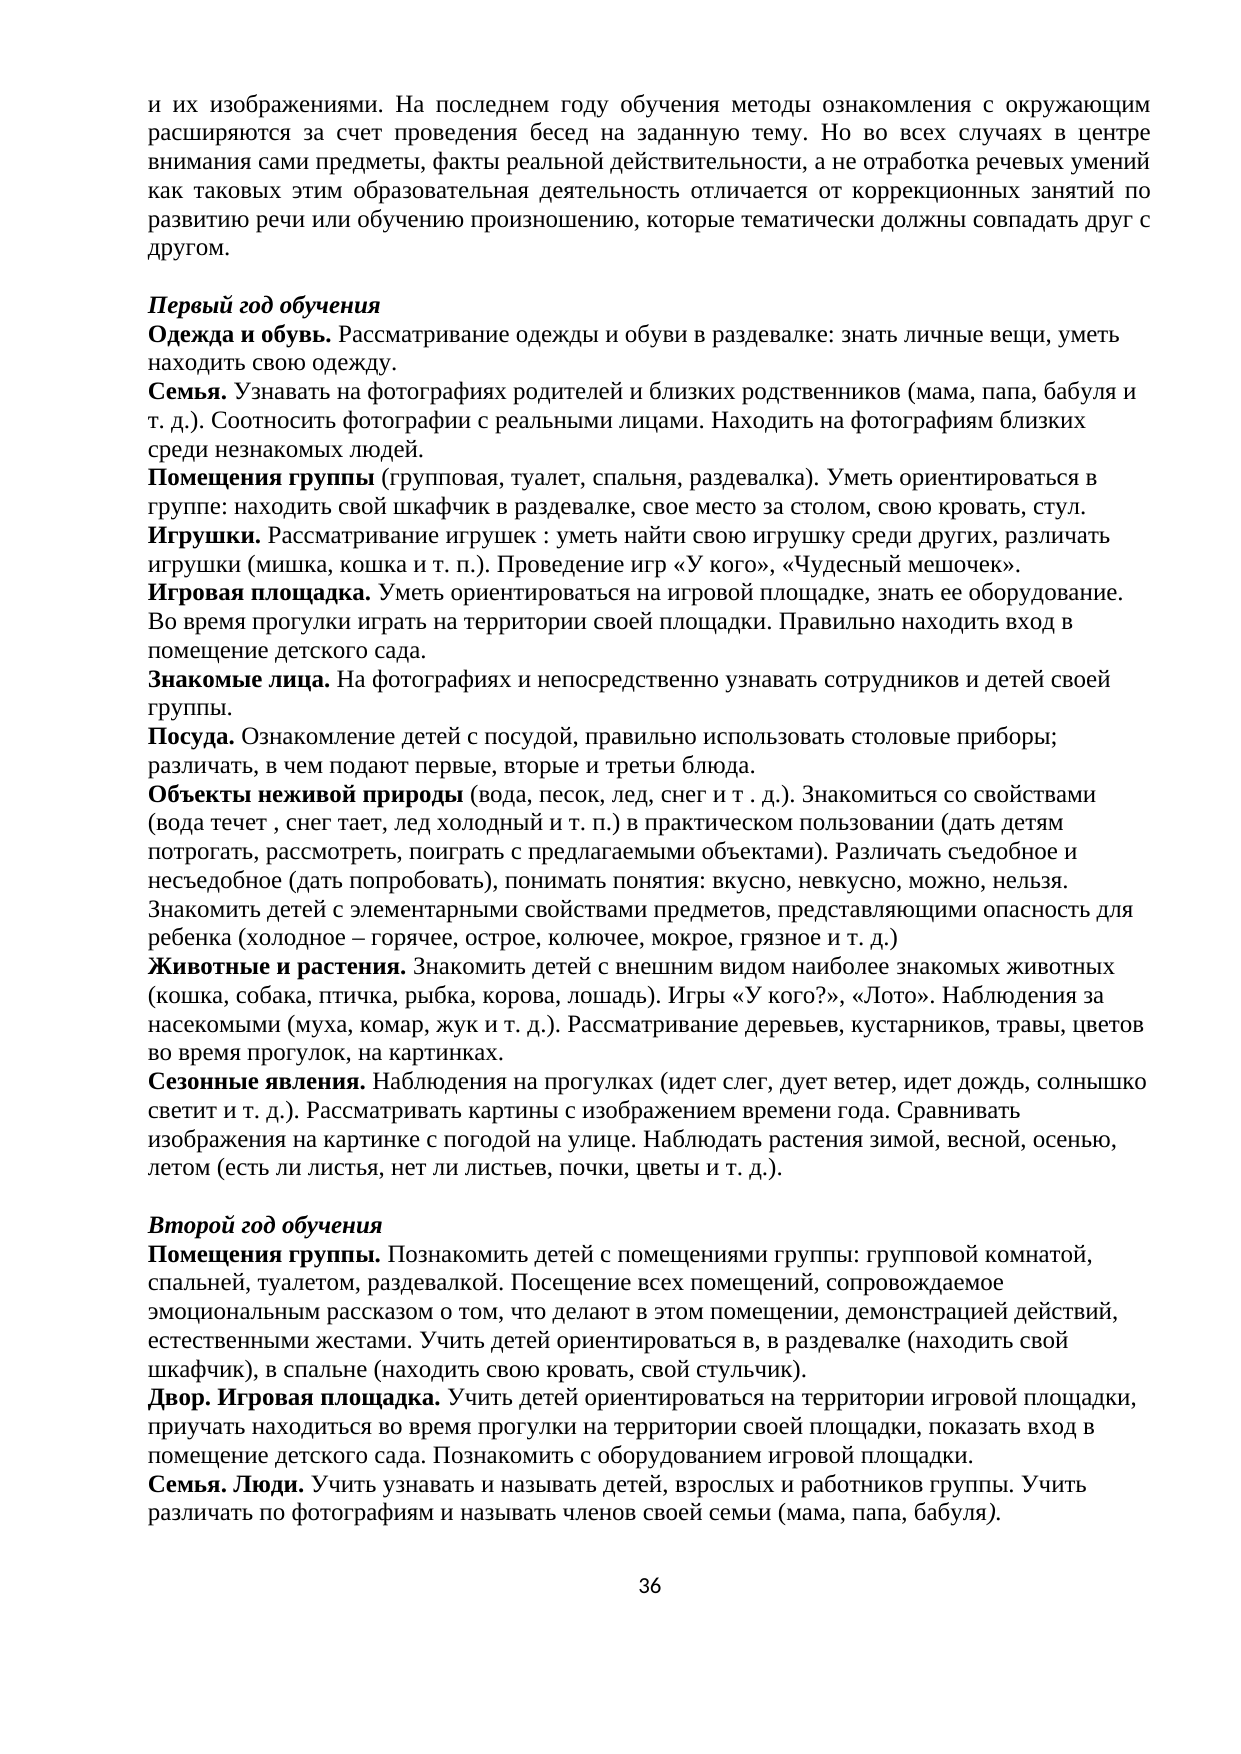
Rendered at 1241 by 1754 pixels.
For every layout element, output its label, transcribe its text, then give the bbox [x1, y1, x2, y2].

text Объекты неживой природы (вода, песок, лед, снег и т . д.). Знакомиться со свойствами (вода течет , снег тает, лед холодный и т. п.) в практическом пользовании (дать детям потрогать, рассмотреть, поиграть с предлагаемыми объектами). Различать съедобное и несъедобное (дать попробовать), понимать понятия: вкусно, невкусно, можно, нельзя. Знакомить детей с элементарными свойствами предметов, представляющими опасность для ребенка (холодное – горячее, острое, колючее, мокрое, грязное и т. д.) [148, 779, 1152, 951]
text Семья. Узнавать на фотографиях родителей и близких родственников (мама, папа, бабуля и т. д.). Соотносить фотографии с реальными лицами. Находить на фотографиям близких среди незнакомых людей. [148, 376, 1152, 462]
text Первый год обучения [148, 290, 1152, 319]
text Одежда и обувь. Рассматривание одежды и обуви в раздевалке: знать личные вещи, уметь находить свою одежду. [148, 319, 1152, 376]
text Сезонные явления. Наблюдения на прогулках (идет слег, дует ветер, идет дождь, солнышко светит и т. д.). Рассматривать картины с изображением времени года. Сравнивать изображения на картинке с погодой на улице. Наблюдать растения зимой, весной, осенью, летом (есть ли листья, нет ли листьев, почки, цветы и т. д.). [148, 1066, 1152, 1181]
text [148, 89, 1152, 261]
text Посуда. Ознакомление детей с посудой, правильно использовать столовые приборы; различать, в чем подают первые, вторые и третьи блюда. [148, 721, 1152, 779]
text Помещения группы (групповая, туалет, спальня, раздевалка). Уметь ориентироваться в группе: находить свой шкафчик в раздевалке, свое место за столом, свою кровать, стул. [148, 462, 1152, 520]
text Знакомые лица. На фотографиях и непосредственно узнавать сотрудников и детей своей группы. [148, 664, 1152, 721]
text Игровая площадка. Уметь ориентироваться на игровой площадке, знать ее оборудование. Во время прогулки играть на территории своей площадки. Правильно находить вход в помещение детского сада. [148, 577, 1152, 664]
text Игрушки. Рассматривание игрушек : уметь найти свою игрушку среди других, различать игрушки (мишка, кошка и т. п.). Проведение игр «У кого», «Чудесный мешочек». [148, 520, 1152, 577]
text Животные и растения. Знакомить детей с внешним видом наиболее знакомых животных (кошка, собака, птичка, рыбка, корова, лошадь). Игры «У кого?», «Лото». Наблюдения за насекомыми (муха, комар, жук и т. д.). Рассматривание деревьев, кустарников, травы, цветов во время прогулок, на картинках. [148, 951, 1152, 1066]
text Второй год обучения [148, 1210, 1152, 1239]
text Семья. Люди. Учить узнавать и называть детей, взрослых и работников группы. Учить различать по фотографиям и называть членов своей семьи (мама, папа, бабуля). [148, 1469, 1152, 1526]
text Двор. Игровая площадка. Учить детей ориентироваться на территории игровой площадки, приучать находиться во время прогулки на территории своей площадки, показать вход в помещение детского сада. Познакомить с оборудованием игровой площадки. [148, 1382, 1152, 1469]
text Помещения группы. Познакомить детей с помещениями группы: групповой комнатой, спальней, туалетом, раздевалкой. Посещение всех помещений, сопровождаемое эмоциональным рассказом о том, что делают в этом помещении, демонстрацией действий, естественными жестами. Учить детей ориентироваться в, в раздевалке (находить свой шкафчик), в спальне (находить свою кровать, свой стульчик). [148, 1239, 1152, 1382]
